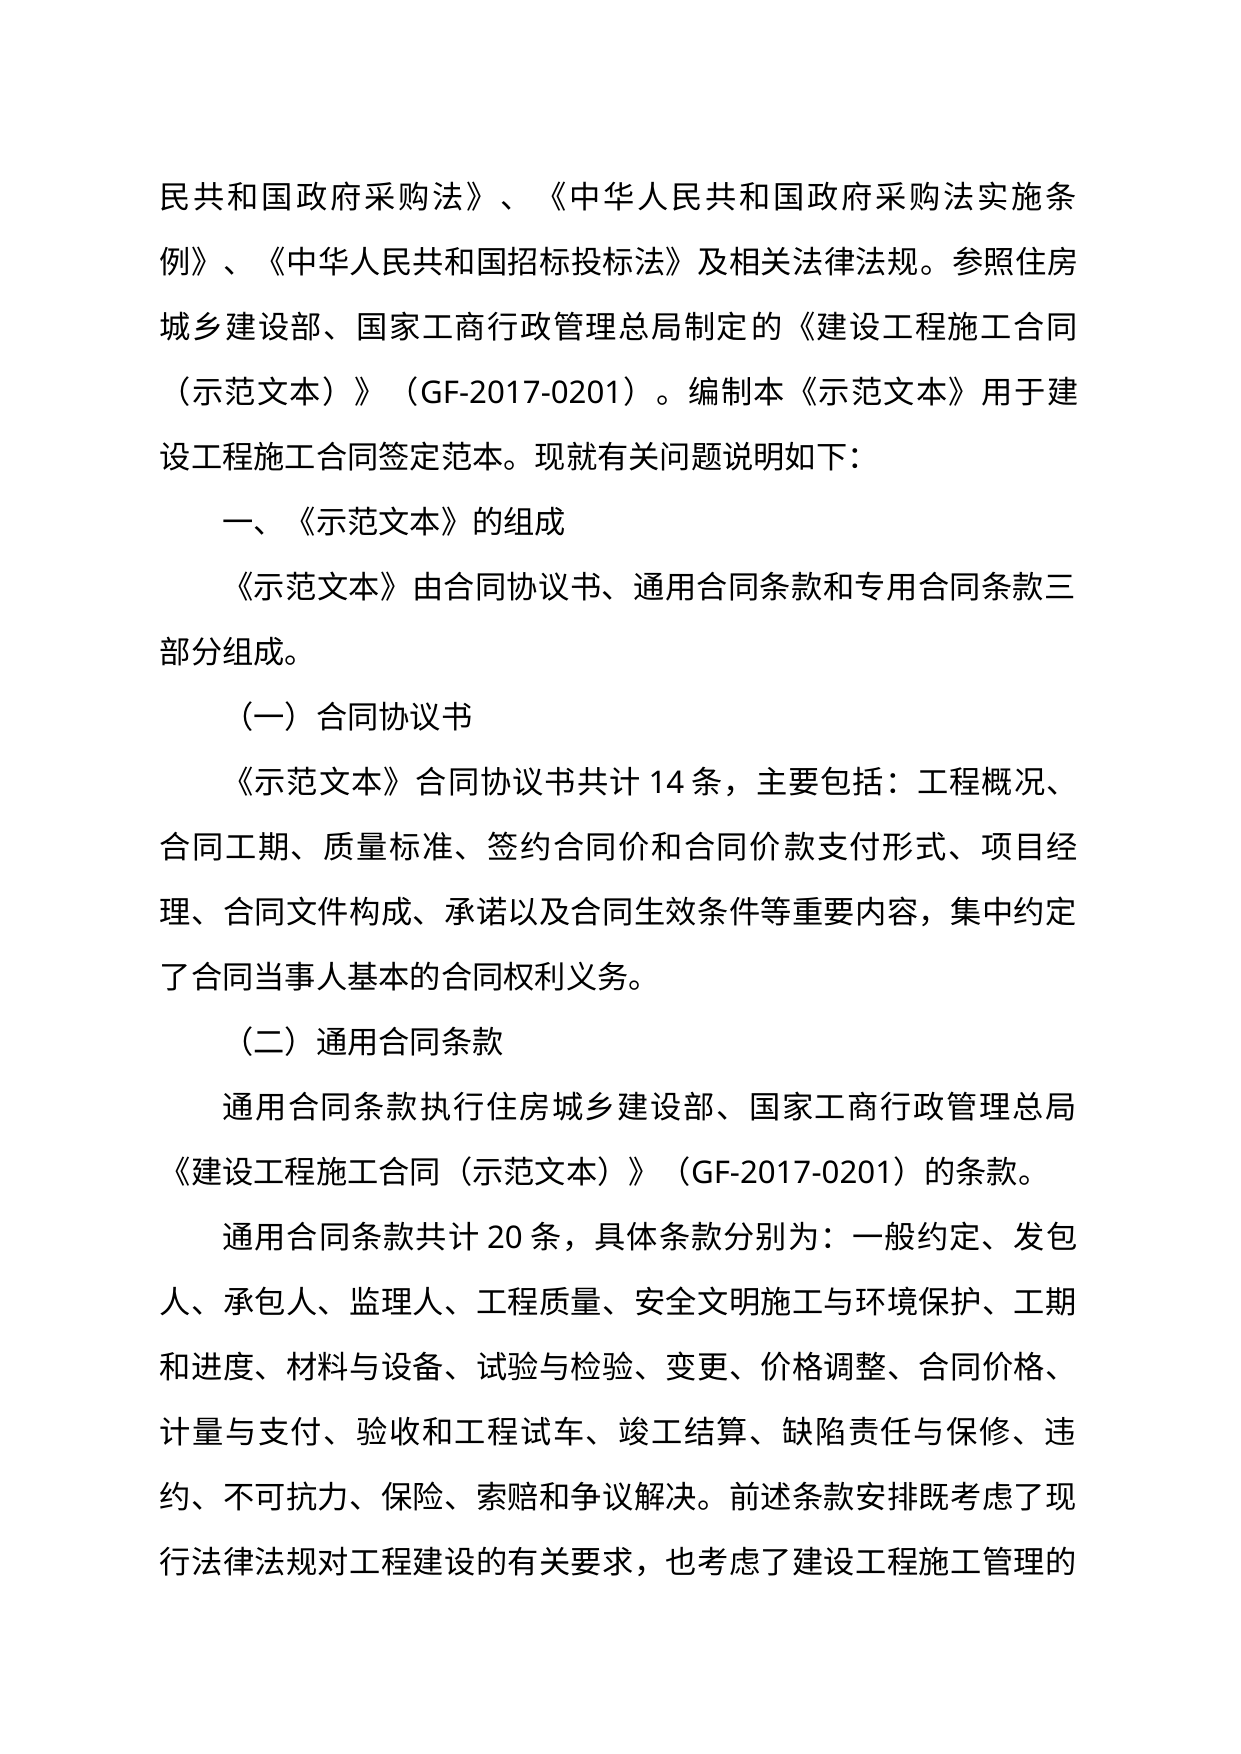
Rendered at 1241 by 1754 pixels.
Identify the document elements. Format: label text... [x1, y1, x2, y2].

text 《示范文本》由合同协议书、通用合同条款和专用合同条款三部分组成。 [159, 552, 1078, 682]
text 一、《示范文本》的组成 [159, 487, 1078, 552]
text （一）合同协议书 [159, 682, 1078, 747]
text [159, 1202, 1078, 1592]
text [159, 162, 1078, 487]
text 《示范文本》合同协议书共计14条，主要包括：工程概况、合同工期、质量标准、签约合同价和合同价款支付形式、项目经理、合同文件构成、承诺以及合同生效条件等重要内容，集中约定了合同当事人基本的合同权利义务。 [159, 747, 1078, 1007]
text （二）通用合同条款 [159, 1007, 1078, 1072]
text 通用合同条款执行住房城乡建设部、国家工商行政管理总局《建设工程施工合同（示范文本）》（GF-2017-0201）的条款。 [159, 1072, 1078, 1202]
